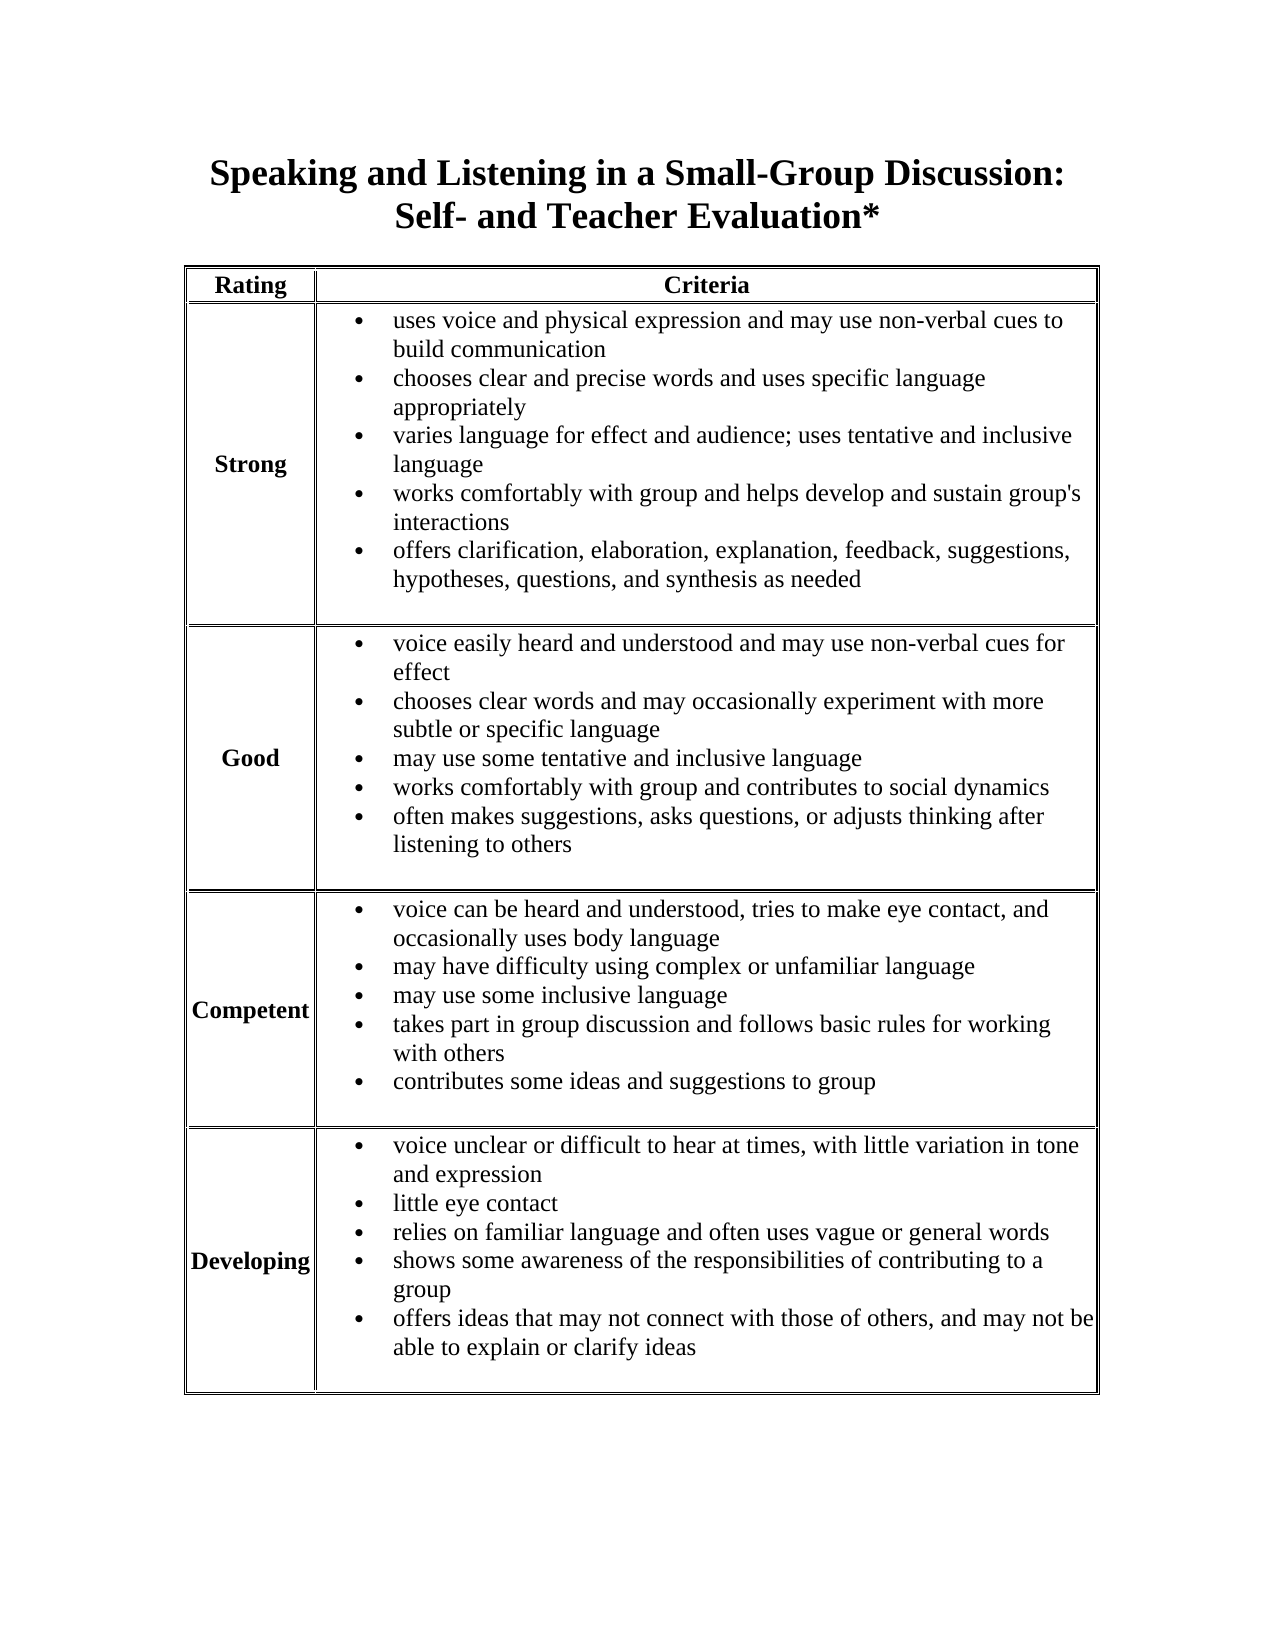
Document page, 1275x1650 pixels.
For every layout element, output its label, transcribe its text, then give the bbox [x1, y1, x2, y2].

table_cell Developing [185, 1126, 316, 1391]
table_header Criteria [316, 269, 1096, 301]
text Speaking and Listening in a Small-Group Discussion: Self- and Teacher Evaluation* [187, 150, 1087, 236]
table_cell voice can be heard and understood, tries to make eye contact, and occasionally uses body language may have difficulty using complex or unfamiliar language may use some inclusive language takes part in group discussion and follows basic rules for working with others contributes some ideas and suggestions to group [317, 889, 1097, 1126]
table_cell voice unclear or difficult to hear at times, with little variation in tone and expression little eye contact relies on familiar language and often uses vague or general words shows some awareness of the responsibilities of contributing to a group offers ideas that may not connect with those of others, and may not be able to explain or clarify ideas [316, 1126, 1098, 1391]
table_cell voice easily heard and understood and may use non-verbal cues for effect chooses clear words and may occasionally experiment with more subtle or specific language may use some tentative and inclusive language works comfortably with group and contributes to social dynamics often makes suggestions, asks questions, or adjusts thinking after listening to others [317, 624, 1097, 889]
table_cell uses voice and physical expression and may use non-verbal cues to build communication chooses clear and precise words and uses specific language appropriately varies language for effect and audience; uses tentative and inclusive language works comfortably with group and helps develop and sustain group's interactions offers clarification, elaboration, explanation, feedback, suggestions, hypotheses, questions, and synthesis as needed [316, 301, 1098, 623]
table_header Rating [187, 269, 316, 301]
table_cell Good [187, 624, 314, 889]
table_cell Strong [185, 301, 316, 623]
table_cell Competent [187, 889, 314, 1126]
